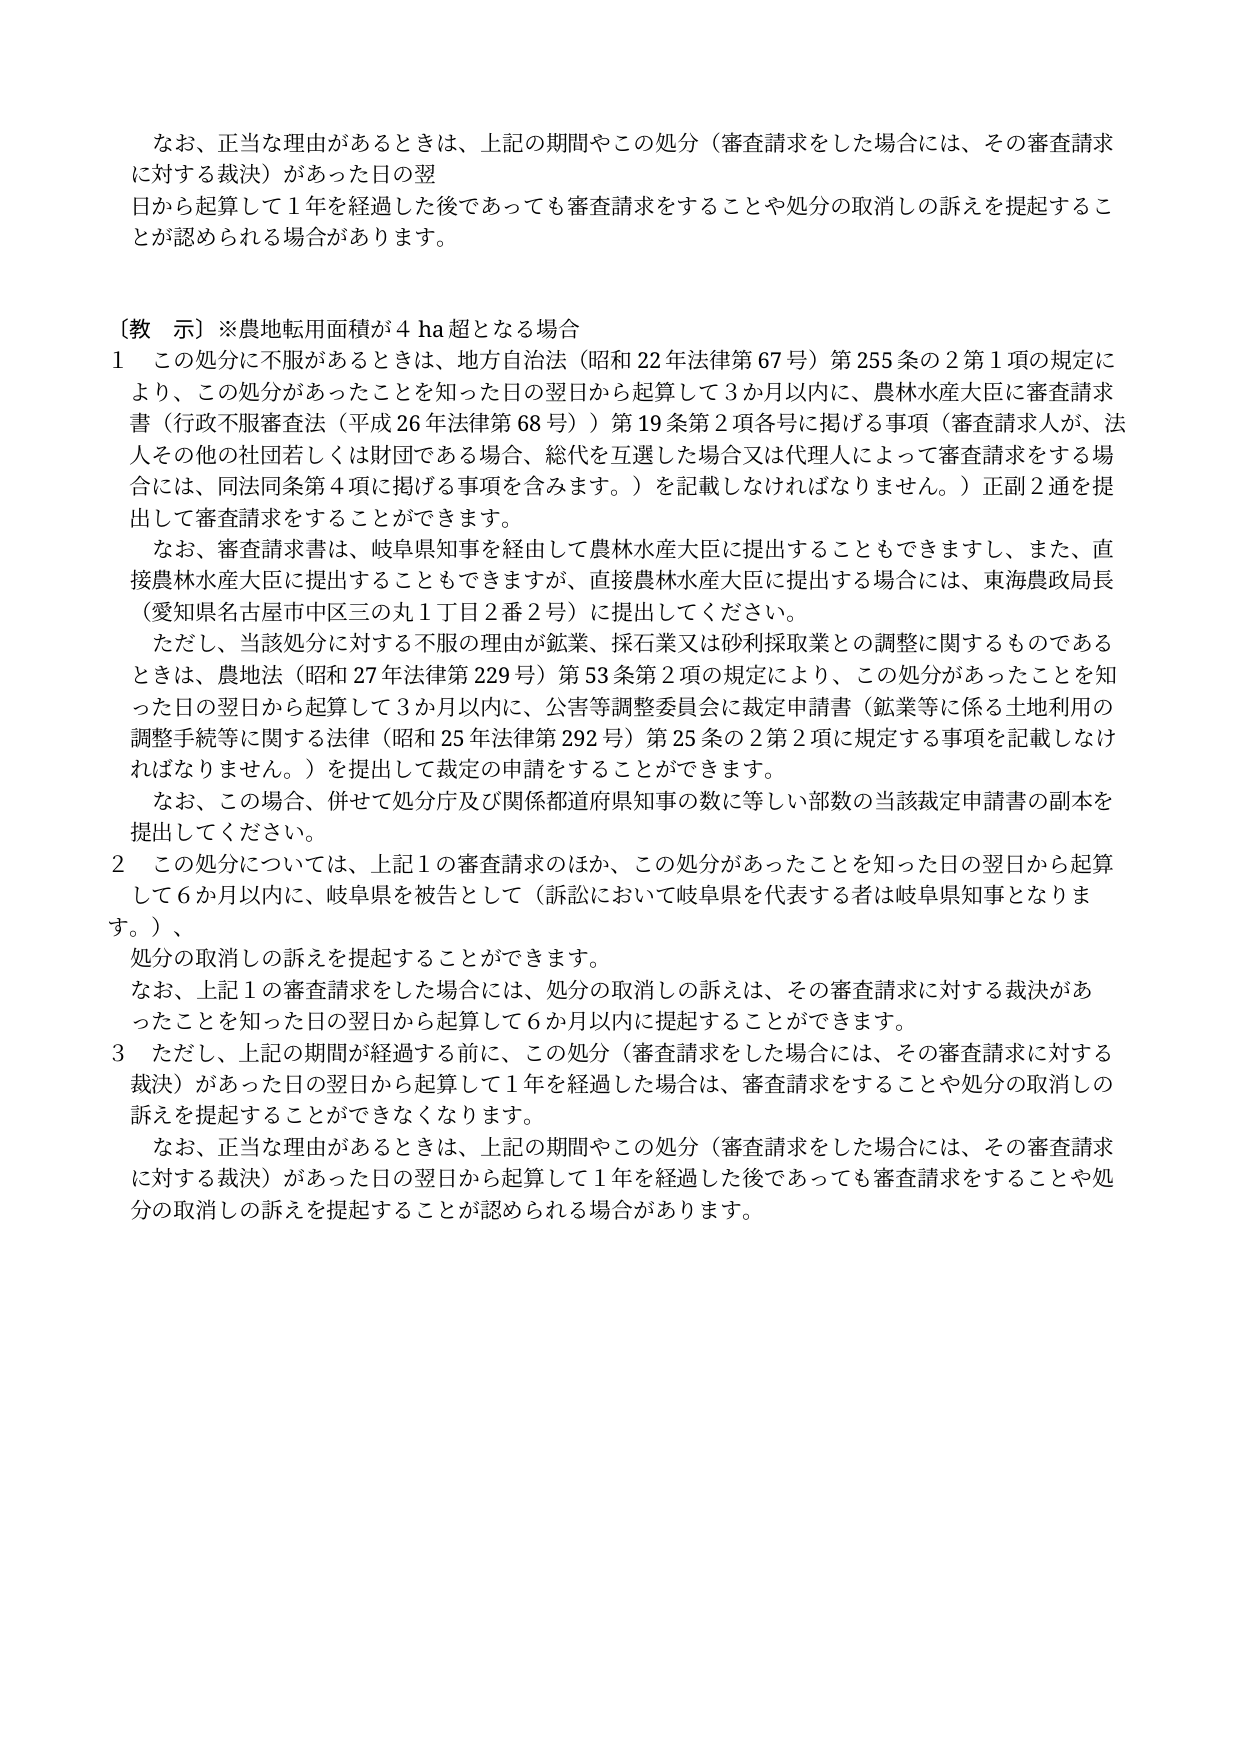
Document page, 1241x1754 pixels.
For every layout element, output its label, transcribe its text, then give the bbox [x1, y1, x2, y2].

text なお、正当な理由があるときは、上記の期間やこの処分（審査請求をした場合には、その審査請求に対する裁決）があった日の翌 [130, 126, 1133, 189]
text 人その他の社団若しくは財団である場合、総代を互選した場合又は代理人によって審査請求をする場 [107, 438, 1133, 469]
text 訴えを提起することができなくなります。 [107, 1099, 1133, 1130]
text 分の取消しの訴えを提起することが認められる場合があります。 [107, 1193, 1133, 1224]
text 書（行政不服審査法（平成26年法律第68号））第19条第２項各号に掲げる事項（審査請求人が、法 [107, 406, 1133, 438]
text 〔教 示〕※農地転用面積が４ha超となる場合 [107, 312, 1133, 343]
text なお、上記１の審査請求をした場合には、処分の取消しの訴えは、その審査請求に対する裁決があ [107, 973, 1133, 1004]
text して６か月以内に、岐阜県を被告として（訴訟において岐阜県を代表する者は岐阜県知事となります。）、 [107, 878, 1133, 941]
text ２ この処分については、上記１の審査請求のほか、この処分があったことを知った日の翌日から起算 [107, 847, 1133, 878]
text 裁決）があった日の翌日から起算して１年を経過した場合は、審査請求をすることや処分の取消しの [107, 1067, 1133, 1099]
text より、この処分があったことを知った日の翌日から起算して３か月以内に、農林水産大臣に審査請求 [107, 375, 1133, 406]
text とが認められる場合があります。 [107, 221, 1133, 252]
text ったことを知った日の翌日から起算して６か月以内に提起することができます。 [107, 1004, 1133, 1036]
text 調整手続等に関する法律（昭和25年法律第292号）第25条の２第２項に規定する事項を記載しなけ [107, 721, 1133, 753]
text に対する裁決）があった日の翌日から起算して１年を経過した後であっても審査請求をすることや処 [107, 1162, 1133, 1193]
text １ この処分に不服があるときは、地方自治法（昭和22年法律第67号）第255条の２第１項の規定に [107, 343, 1133, 375]
text った日の翌日から起算して３か月以内に、公害等調整委員会に裁定申請書（鉱業等に係る土地利用の [107, 690, 1133, 721]
text ただし、当該処分に対する不服の理由が鉱業、採石業又は砂利採取業との調整に関するものである [107, 627, 1133, 658]
text （愛知県名古屋市中区三の丸１丁目２番２号）に提出してください。 [107, 595, 1133, 627]
text ３ ただし、上記の期間が経過する前に、この処分（審査請求をした場合には、その審査請求に対する [107, 1036, 1133, 1067]
text なお、この場合、併せて処分庁及び関係都道府県知事の数に等しい部数の当該裁定申請書の副本を [107, 784, 1133, 816]
text 出して審査請求をすることができます。 [107, 501, 1133, 532]
text ればなりません。）を提出して裁定の申請をすることができます。 [107, 753, 1133, 784]
text 処分の取消しの訴えを提起することができます。 [107, 941, 1133, 973]
text 接農林水産大臣に提出することもできますが、直接農林水産大臣に提出する場合には、東海農政局長 [107, 564, 1133, 595]
text なお、正当な理由があるときは、上記の期間やこの処分（審査請求をした場合には、その審査請求 [107, 1130, 1133, 1162]
text ときは、農地法（昭和27年法律第229号）第53条第２項の規定により、この処分があったことを知 [107, 658, 1133, 690]
text なお、審査請求書は、岐阜県知事を経由して農林水産大臣に提出することもできますし、また、直 [107, 532, 1133, 564]
text 提出してください。 [107, 816, 1133, 847]
text 日から起算して１年を経過した後であっても審査請求をすることや処分の取消しの訴えを提起するこ [107, 189, 1133, 221]
text 合には、同法同条第４項に掲げる事項を含みます。）を記載しなければなりません。）正副２通を提 [107, 469, 1133, 501]
